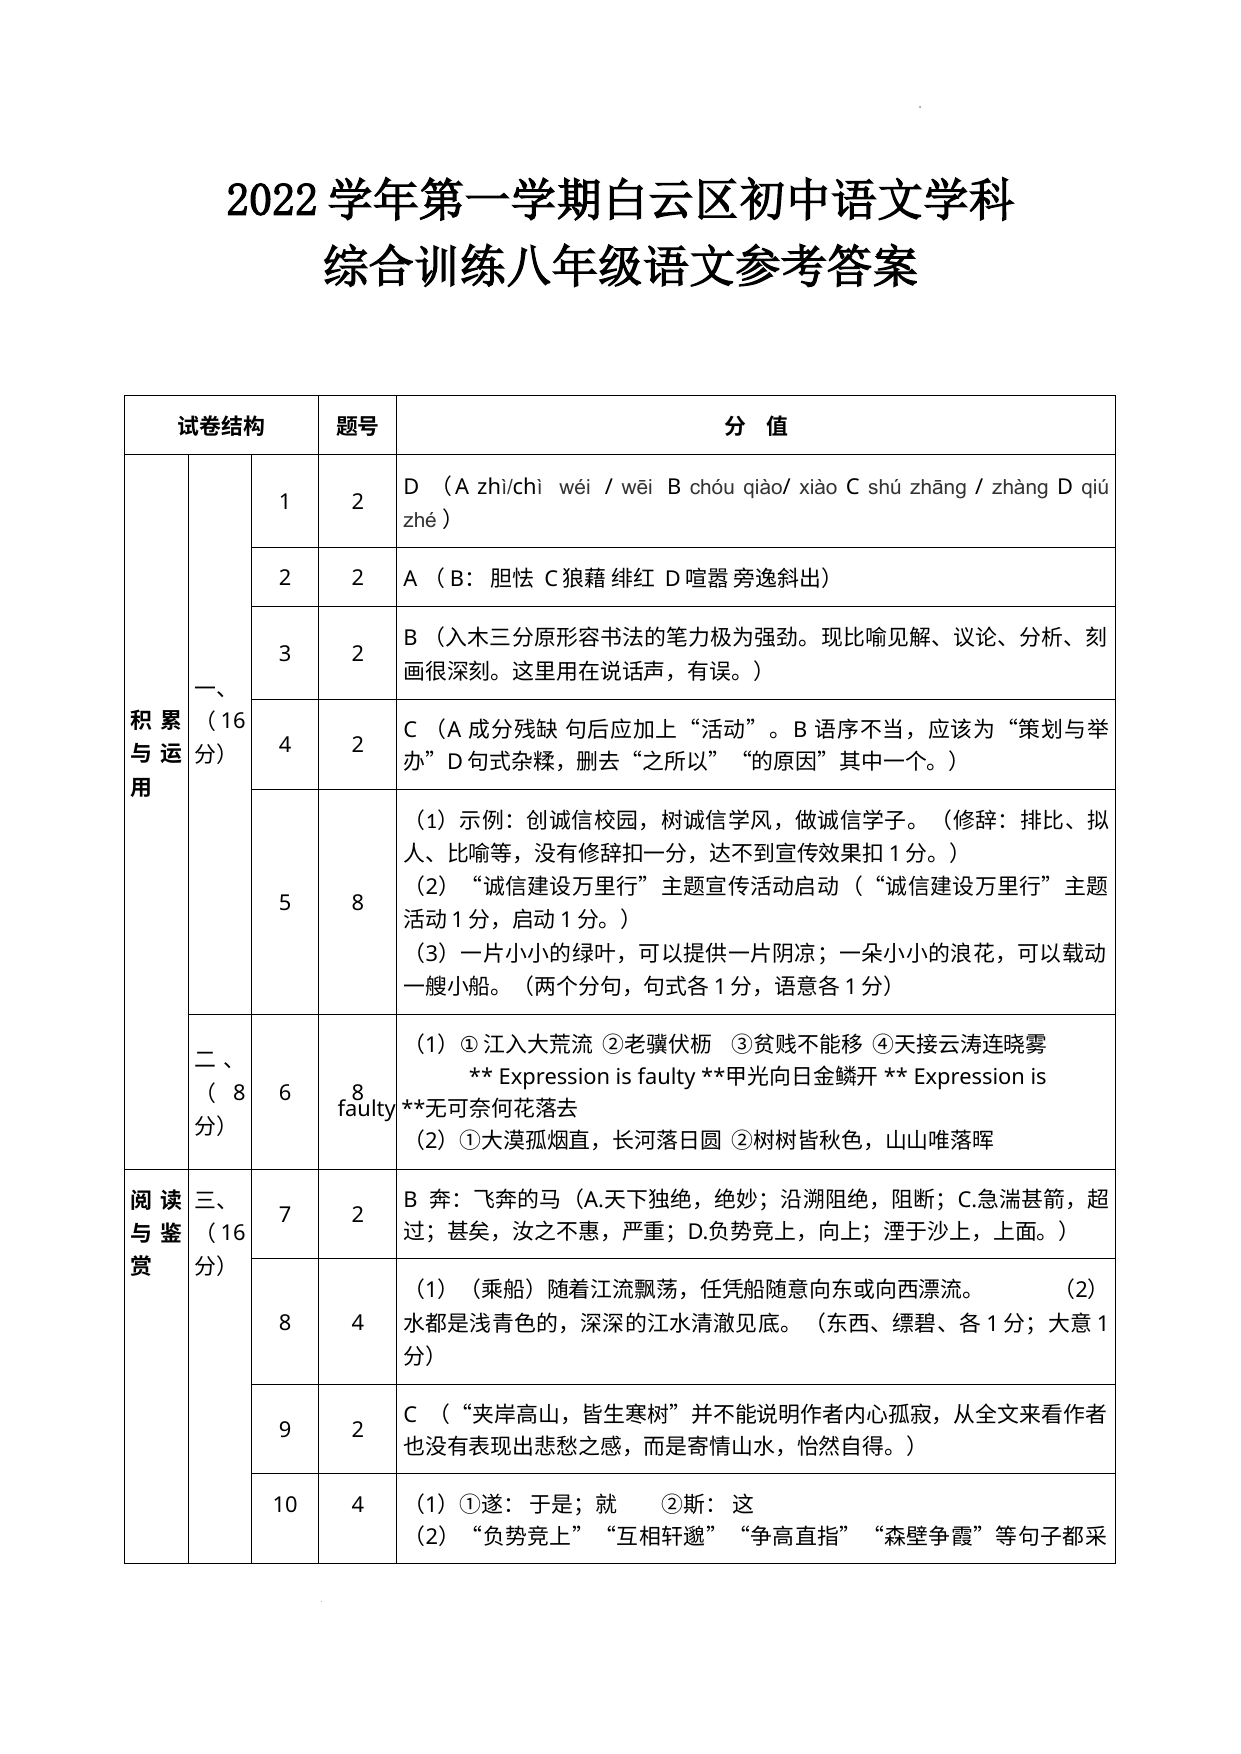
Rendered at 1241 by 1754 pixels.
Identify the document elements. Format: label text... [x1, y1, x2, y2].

table_cell 10 [252, 1474, 318, 1563]
table_cell D （A zhì/chì wéi / wēi B chóu qiào/ xiào C shú zhāng / zhàng D qiú zhé ） [397, 455, 1115, 547]
table_cell 2 [319, 548, 396, 606]
table_cell B （入木三分原形容书法的笔力极为强劲。现比喻见解、议论、分析、刻画很深刻。这里用在说话声，有误。） [397, 607, 1115, 699]
table_cell 三、 （16分） [189, 1170, 251, 1563]
table_cell 8 [252, 1259, 318, 1384]
table_cell 2 [319, 607, 396, 699]
table_cell B 奔：飞奔的马（A.天下独绝，绝妙；沿溯阻绝，阻断；C.急湍甚箭，超过；甚矣，汝之不惠，严重；D.负势竞上，向上；湮于沙上，上面。） [397, 1170, 1115, 1258]
table_cell 4 [319, 1474, 396, 1563]
table_cell A （ B： 胆怯 C狼藉 绯红 D喧嚣 旁逸斜出） [397, 548, 1115, 606]
table_cell 阅读与鉴赏 [125, 1170, 188, 1563]
table_cell 2 [252, 548, 318, 606]
table_cell 2 [319, 1385, 396, 1473]
table_cell 6 [252, 1015, 318, 1168]
table_cell 2 [319, 455, 396, 547]
table_cell ①江入大荒流 ②老骥伏枥 ③贫贱不能移 ④天接云涛连晓雾 ⑤甲光向日金鳞开 ⑥无可奈何花落去 （2）①大漠孤烟直，长河落日圆 ②树树皆秋色，山山唯落晖 [397, 1015, 1115, 1168]
table_cell 4 [252, 700, 318, 788]
table_cell 4 [319, 1259, 396, 1384]
table_cell 2 [319, 700, 396, 788]
text 2022学年第一学期白云区初中语文学科 [188, 162, 1052, 229]
table_header 题号 [319, 396, 396, 454]
table_cell 2 [319, 1170, 396, 1258]
table_header 试卷结构 [125, 396, 318, 454]
table_cell 一、 （16分） [189, 455, 251, 1014]
table_cell 8 [319, 790, 396, 1014]
table_cell 7 [252, 1170, 318, 1258]
table_cell 5 [252, 790, 318, 1014]
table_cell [397, 1474, 1115, 1563]
table_cell （1）（乘船）随着江流飘荡，任凭船随意向东或向西漂流。 （2）水都是浅青色的，深深的江水清澈见底。（东西、缥碧、各1分；大意1分） [397, 1259, 1115, 1384]
table_cell （1）示例：创诚信校园，树诚信学风，做诚信学子。（修辞：排比、拟人、比喻等，没有修辞扣一分，达不到宣传效果扣1分。） （2）“诚信建设万里行”主题宣传活动启动（“诚信建设万里行”主题活动1分，启动1分。） （3）一片小小的绿叶，可以提供一片阴凉；一朵小小的浪花，可以载动一艘小船。（两个分句，句式各1分，语意各1分） [397, 790, 1115, 1014]
table_header 分 值 [397, 396, 1115, 454]
table_cell 8 [319, 1015, 396, 1168]
table_cell 3 [252, 607, 318, 699]
table_cell C （A 成分残缺 句后应加上“活动”。B 语序不当，应该为“策划与举办”D句式杂糅，删去“之所以”“的原因”其中一个。） [397, 700, 1115, 788]
table_cell 二、（8分） [189, 1015, 251, 1168]
text 综合训练八年级语文参考答案 [188, 229, 1052, 295]
table_cell 9 [252, 1385, 318, 1473]
table_cell C （“夹岸高山，皆生寒树”并不能说明作者内心孤寂，从全文来看作者也没有表现出悲愁之感，而是寄情山水，怡然自得。） [397, 1385, 1115, 1473]
table_cell 1 [252, 455, 318, 547]
table_cell 积累与运用 [125, 455, 188, 1168]
